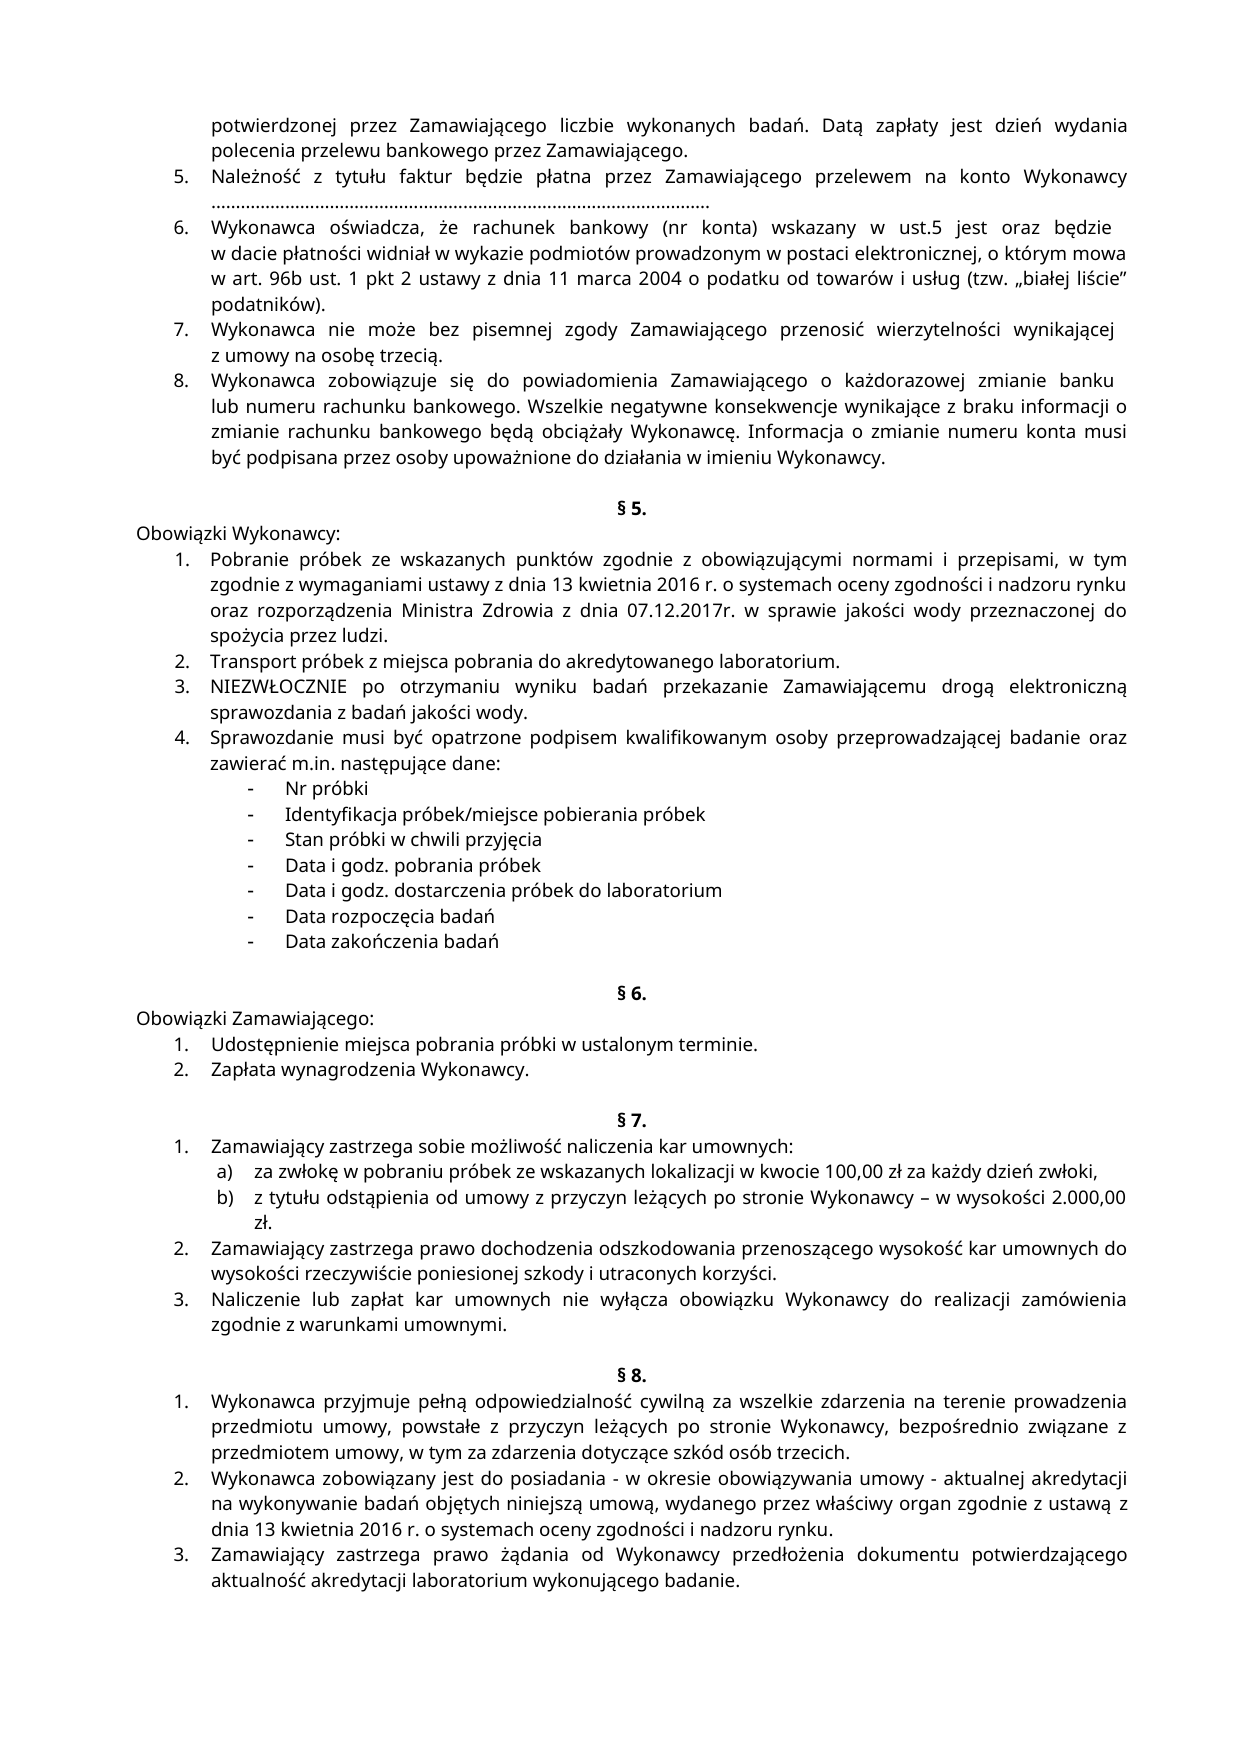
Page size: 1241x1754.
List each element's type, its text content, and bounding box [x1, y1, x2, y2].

list za zwłokę w pobraniu próbek ze wskazanych lokalizacji w kwocie 100,00 zł za każdy dzień zwłoki, [216, 1158, 1128, 1184]
list Sprawozdanie musi być opatrzone podpisem kwalifikowanym osoby przeprowadzającej badanie oraz zawierać m.in. następujące dane: [174, 725, 1128, 776]
list Wykonawca oświadcza, że rachunek bankowy (nr konta) wskazany w ust.5 jest oraz będzie w dacie płatności widniał w wykazie podmiotów prowadzonym w postaci elektronicznej, o którym mowa w art. 96b ust. 1 pkt 2 ustawy z dnia 11 marca 2004 o podatku od towarów i usług (tzw. „białej liście” podatników). [173, 214, 1128, 316]
list Data zakończenia badań [247, 929, 1128, 954]
list Pobranie próbek ze wskazanych punktów zgodnie z obowiązującymi normami i przepisami, w tym zgodnie z wymaganiami ustawy z dnia 13 kwietnia 2016 r. o systemach oceny zgodności i nadzoru rynku oraz rozporządzenia Ministra Zdrowia z dnia 07.12.2017r. w sprawie jakości wody przeznaczonej do spożycia przez ludzi. [174, 546, 1128, 648]
list Wykonawca przyjmuje pełną odpowiedzialność cywilną za wszelkie zdarzenia na terenie prowadzenia przedmiotu umowy, powstałe z przyczyn leżących po stronie Wykonawcy, bezpośrednio związane z przedmiotem umowy, w tym za zdarzenia dotyczące szkód osób trzecich. [173, 1388, 1128, 1465]
list Wykonawca zobowiązany jest do posiadania - w okresie obowiązywania umowy - aktualnej akredytacji na wykonywanie badań objętych niniejszą umową, wydanego przez właściwy organ zgodnie z ustawą z dnia 13 kwietnia 2016 r. o systemach oceny zgodności i nadzoru rynku. [173, 1465, 1128, 1541]
list Zapłata wynagrodzenia Wykonawcy. [173, 1056, 1128, 1082]
list Nr próbki [247, 776, 1128, 801]
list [173, 112, 1128, 163]
list Wykonawca nie może bez pisemnej zgody Zamawiającego przenosić wierzytelności wynikającej z umowy na osobę trzecią. [173, 316, 1128, 367]
text § 5. [136, 495, 1128, 521]
list z tytułu odstąpienia od umowy z przyczyn leżących po stronie Wykonawcy – w wysokości 2.000,00 zł. [216, 1184, 1128, 1235]
list Należność z tytułu faktur będzie płatna przez Zamawiającego przelewem na konto Wykonawcy ……………………………………………………………………………………….. [173, 163, 1128, 214]
list NIEZWŁOCZNIE po otrzymaniu wyniku badań przekazanie Zamawiającemu drogą elektroniczną sprawozdania z badań jakości wody. [174, 674, 1128, 725]
text § 6. [136, 980, 1128, 1005]
text § 8. [136, 1363, 1128, 1388]
list Zamawiający zastrzega prawo żądania od Wykonawcy przedłożenia dokumentu potwierdzającego aktualność akredytacji laboratorium wykonującego badanie. [173, 1541, 1128, 1592]
list Zamawiający zastrzega sobie możliwość naliczenia kar umownych: [173, 1133, 1128, 1158]
list Data i godz. pobrania próbek [247, 852, 1128, 878]
list Data rozpoczęcia badań [247, 903, 1128, 929]
list Udostępnienie miejsca pobrania próbki w ustalonym terminie. [173, 1031, 1128, 1056]
list Transport próbek z miejsca pobrania do akredytowanego laboratorium. [174, 648, 1128, 674]
list Stan próbki w chwili przyjęcia [247, 827, 1128, 852]
text § 7. [136, 1107, 1128, 1133]
list Naliczenie lub zapłat kar umownych nie wyłącza obowiązku Wykonawcy do realizacji zamówienia zgodnie z warunkami umownymi. [173, 1286, 1128, 1337]
text Obowiązki Wykonawcy: [136, 521, 1128, 546]
list Wykonawca zobowiązuje się do powiadomienia Zamawiającego o każdorazowej zmianie banku lub numeru rachunku bankowego. Wszelkie negatywne konsekwencje wynikające z braku informacji o zmianie rachunku bankowego będą obciążały Wykonawcę. Informacja o zmianie numeru konta musi być podpisana przez osoby upoważnione do działania w imieniu Wykonawcy. [173, 367, 1128, 469]
list Data i godz. dostarczenia próbek do laboratorium [247, 878, 1128, 903]
text Obowiązki Zamawiającego: [136, 1005, 1128, 1031]
list Zamawiający zastrzega prawo dochodzenia odszkodowania przenoszącego wysokość kar umownych do wysokości rzeczywiście poniesionej szkody i utraconych korzyści. [173, 1235, 1128, 1286]
list Identyfikacja próbek/miejsce pobierania próbek [247, 801, 1128, 827]
